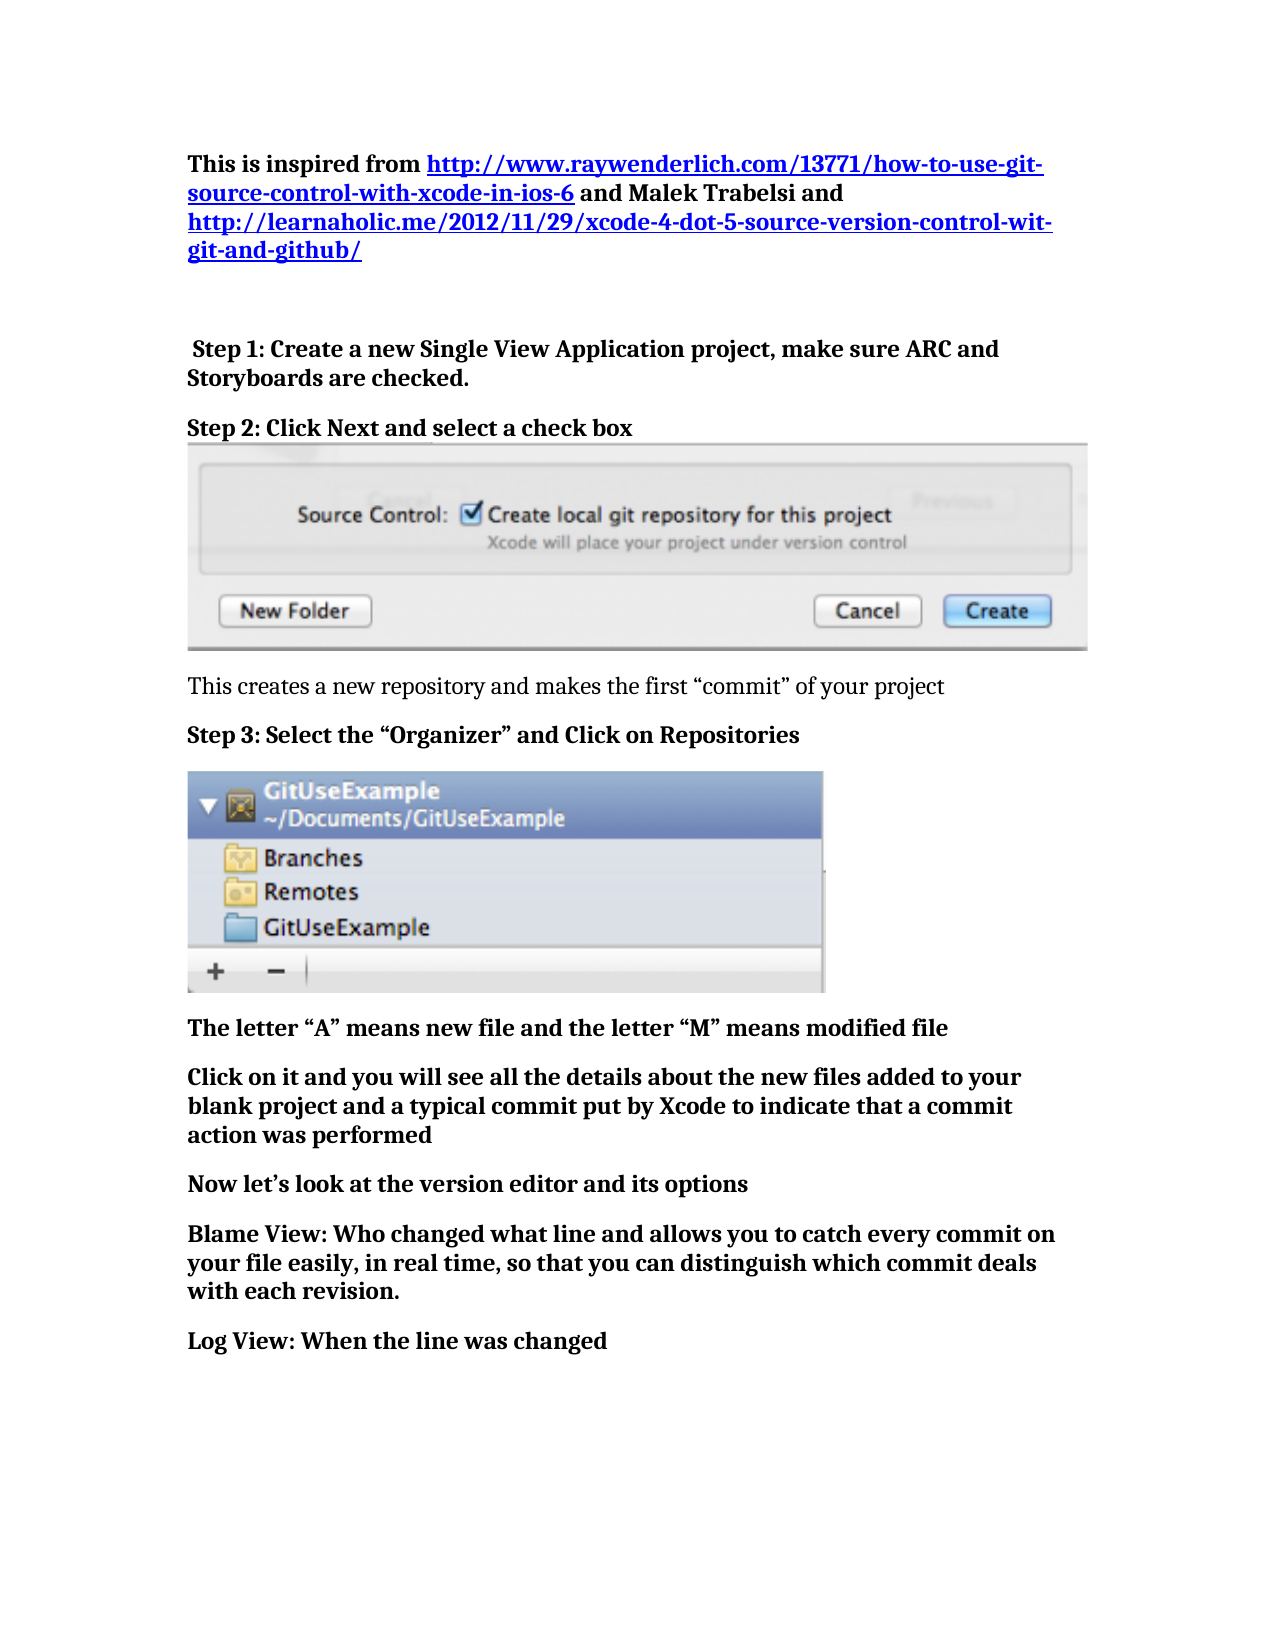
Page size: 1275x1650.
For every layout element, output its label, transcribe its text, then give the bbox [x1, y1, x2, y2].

text This is inspired from http://www.raywenderlich.com/13771/how-to-use-git-source-control-with-xcode-in-ios-6 and Malek Trabelsi and http://learnaholic.me/2012/11/29/xcode-4-dot-5-source-version-control-wit-git-and-github/ [187, 150, 1087, 265]
text The letter “A” means new file and the letter “M” means modified file [187, 1013, 1087, 1042]
picture [187, 771, 826, 993]
text Step 2: Click Next and select a check box [187, 414, 1087, 442]
text Step 3: Select the “Organizer” and Click on Repositories [187, 721, 1087, 750]
picture [187, 442, 1088, 651]
text This creates a new repository and makes the first “commit” of your project [187, 672, 1087, 701]
text Step 1: Create a new Single View Application project, make sure ARC and Storyboards are checked. [187, 335, 1087, 393]
text Now let’s look at the version editor and its options [187, 1170, 1087, 1199]
text Click on it and you will see all the details about the new files added to your blank project and a typical commit put by Xcode to indicate that a commit action was performed [187, 1063, 1087, 1149]
text Blame View: Who changed what line and allows you to catch every commit on your file easily, in real time, so that you can distinguish which commit deals with each revision. [187, 1220, 1087, 1306]
text Log View: When the line was changed [187, 1327, 1087, 1356]
